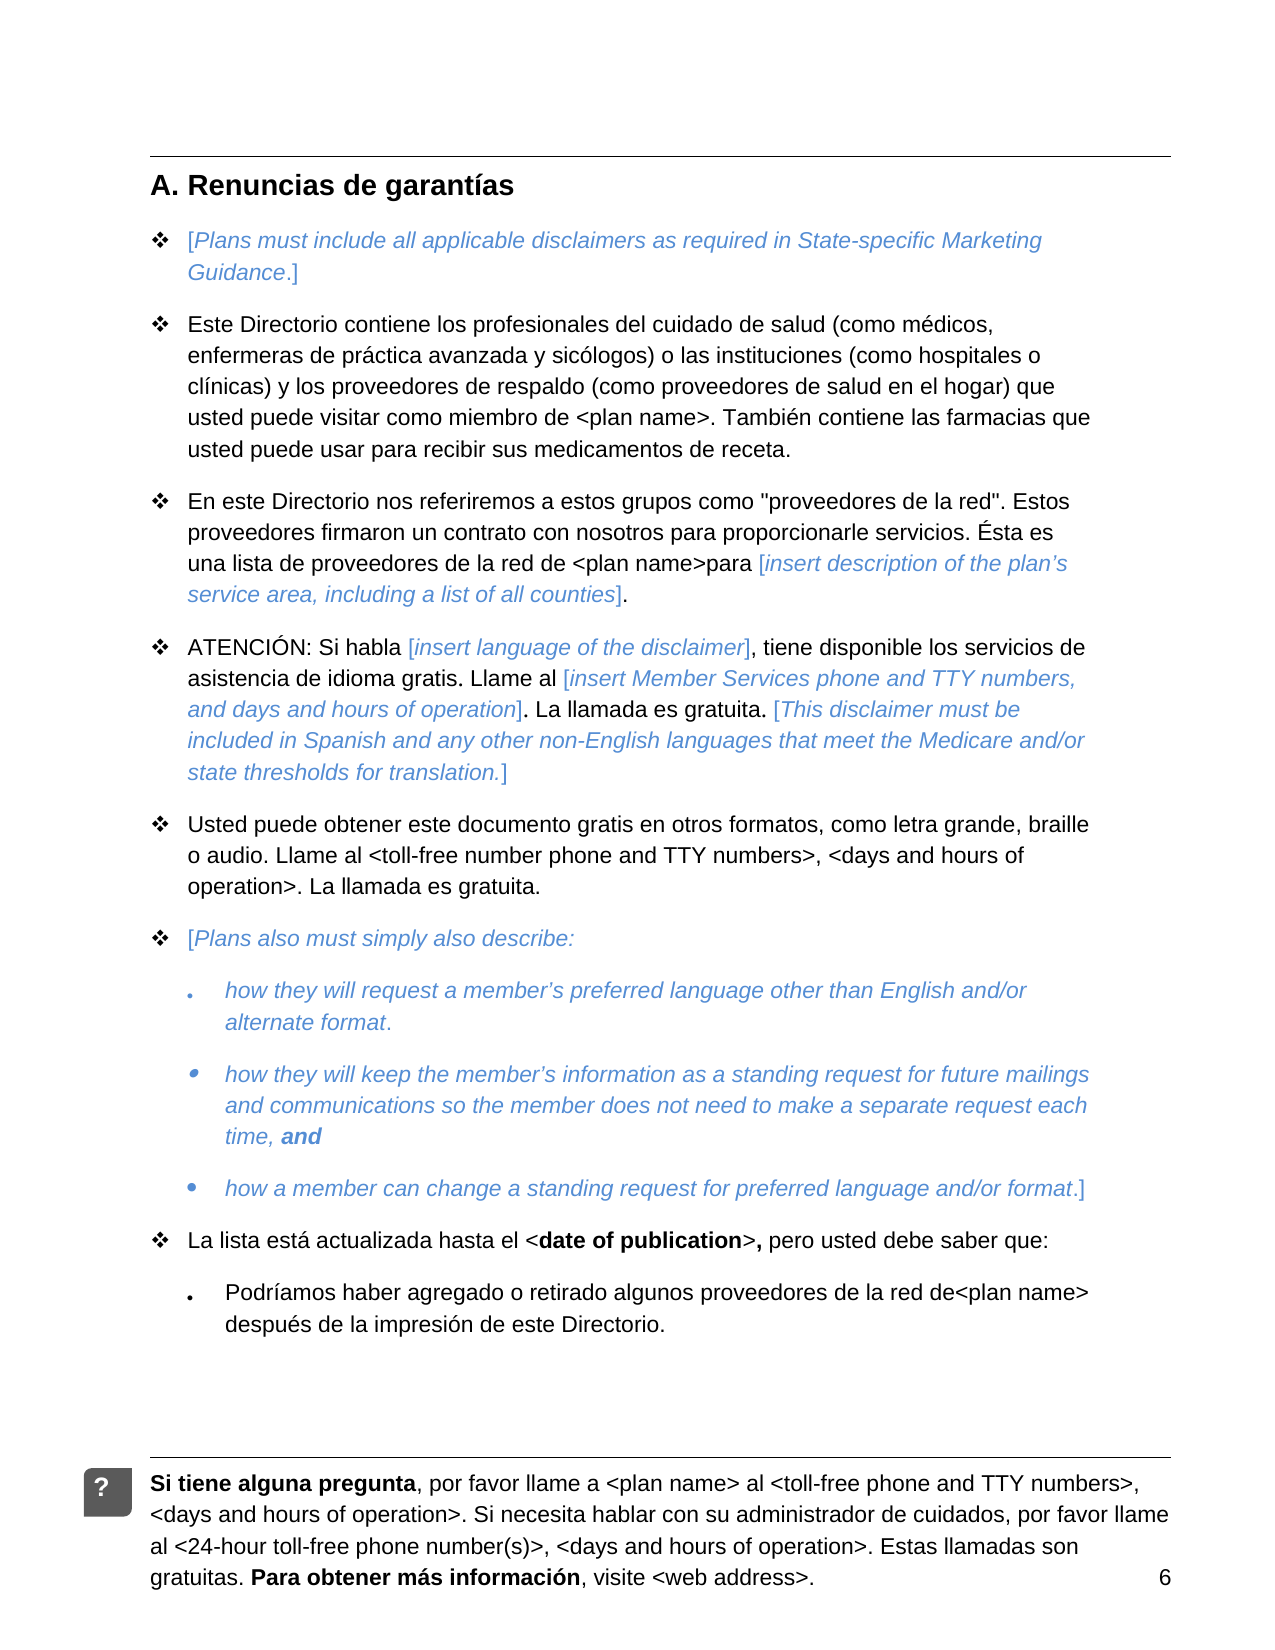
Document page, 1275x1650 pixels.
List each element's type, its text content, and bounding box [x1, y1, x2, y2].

list how a member can change a standing request for preferred language and/or format.] [187, 1172, 1096, 1203]
list En este Directorio nos referiremos a estos grupos como "proveedores de la red". Estos proveedores firmaron un contrato con nosotros para proporcionarle servicios. Ésta es una lista de proveedores de la red de <plan name>para [insert description of the plan’s service area, including a list of all counties]. [150, 484, 1096, 609]
subtitle A. Renuncias de garantías [150, 157, 1171, 203]
list Usted puede obtener este documento gratis en otros formatos, como letra grande, braille o audio. Llame al <toll-free number phone and TTY numbers>, <days and hours of operation>. La llamada es gratuita. [150, 807, 1096, 901]
list [Plans also must simply also describe: [150, 922, 1096, 953]
list La lista está actualizada hasta el <date of publication>, pero usted debe saber que: [150, 1224, 1096, 1255]
list how they will keep the member’s information as a standing request for future mailings and communications so the member does not need to make a separate request each time, and [187, 1057, 1096, 1151]
list Podríamos haber agregado o retirado algunos proveedores de la red de<plan name> después de la impresión de este Directorio. [187, 1276, 1096, 1338]
list ATENCIÓN: Si habla [insert language of the disclaimer], tiene disponible los servicios de asistencia de idioma gratis. Llame al [insert Member Services phone and TTY numbers, and days and hours of operation]. La llamada es gratuita. [This disclaimer must be included in Spanish and any other non-English languages that meet the Medicare and/or state thresholds for translation.] [150, 630, 1096, 786]
list how they will request a member’s preferred language other than English and/or alternate format. [187, 974, 1096, 1036]
list [Plans must include all applicable disclaimers as required in State-specific Marketing Guidance.] [150, 224, 1096, 286]
list Este Directorio contiene los profesionales del cuidado de salud (como médicos, enfermeras de práctica avanzada y sicólogos) o las instituciones (como hospitales o clínicas) y los proveedores de respaldo (como proveedores de salud en el hogar) que usted puede visitar como miembro de <plan name>. También contiene las farmacias que usted puede usar para recibir sus medicamentos de receta. [150, 307, 1096, 463]
